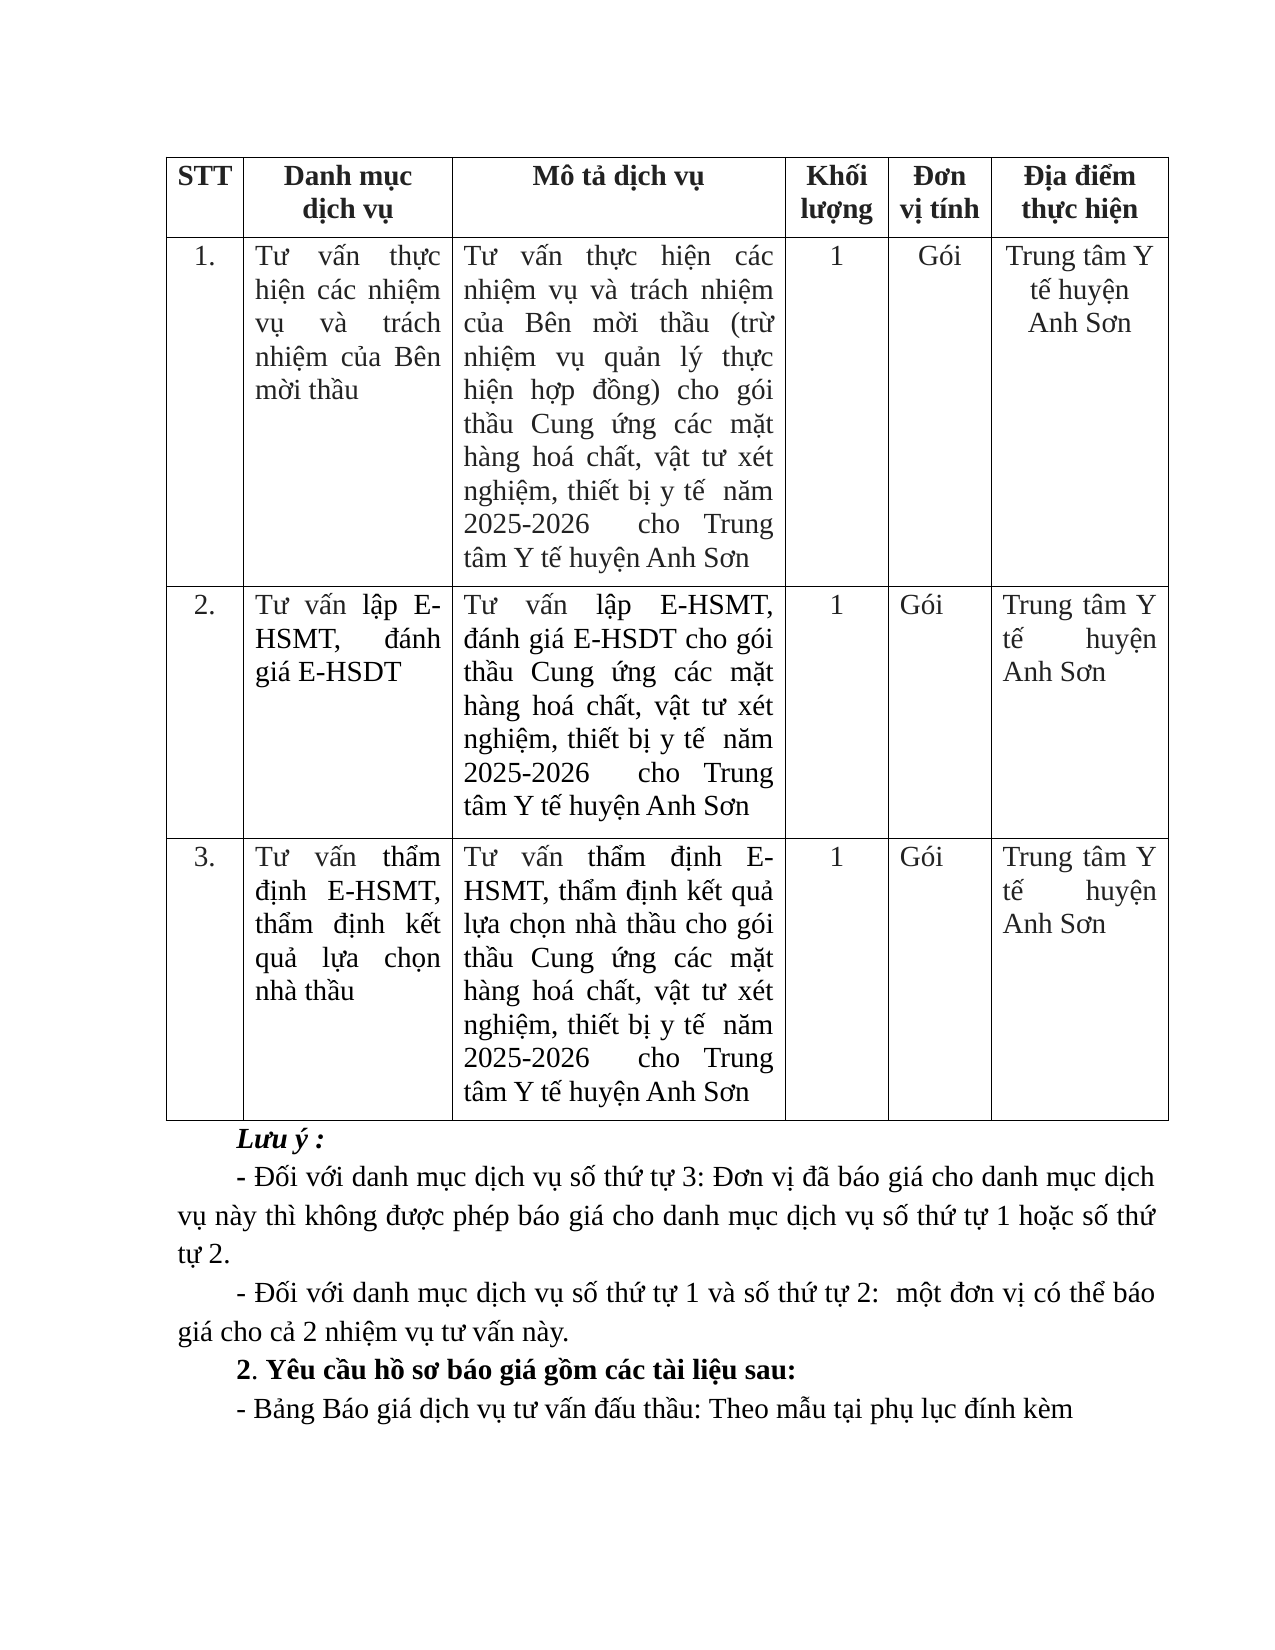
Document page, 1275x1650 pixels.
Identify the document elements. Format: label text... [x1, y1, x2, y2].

list - Bảng Báo giá dịch vụ tư vấn đấu thầu: Theo mẫu tại phụ lục đính kèm [177, 1391, 1157, 1424]
table_header Mô tả dịch vụ [453, 158, 785, 237]
table_cell Tư vấn thực hiện các nhiệm vụ và trách nhiệm của Bên mời thầu (trừ nhiệm vụ quản lý thực hiện hợp đồng) cho gói thầu Cung ứng các mặt hàng hoá chất, vật tư xét nghiệm, thiết bị y tế năm 2025-2026 cho Trung tâm Y tế huyện Anh Sơn [453, 238, 785, 586]
table_cell [167, 839, 243, 1120]
table_cell Tư vấn thẩm định E-HSMT, thẩm định kết quả lựa chọn nhà thầu cho gói thầu Cung ứng các mặt hàng hoá chất, vật tư xét nghiệm, thiết bị y tế năm 2025-2026 cho Trung tâm Y tế huyện Anh Sơn [453, 839, 785, 1120]
table_cell 1 [786, 839, 888, 1120]
table_cell 1 [786, 238, 888, 586]
table_header STT [167, 158, 243, 237]
table_cell Gói [889, 238, 991, 586]
table_cell [167, 238, 243, 586]
text Lưu ý : [177, 1121, 1157, 1154]
table_cell Trung tâm Y tế huyện Anh Sơn [992, 238, 1168, 586]
table_cell Tư vấn lập E-HSMT, đánh giá E-HSDT [244, 587, 452, 838]
table_header Khối lượng [786, 158, 888, 237]
table_cell Tư vấn thực hiện các nhiệm vụ và trách nhiệm của Bên mời thầu [244, 238, 452, 586]
table_cell [167, 587, 243, 838]
table_cell 1 [786, 587, 888, 838]
table_header Đơn vị tính [889, 158, 991, 237]
table_header Danh mục dịch vụ [244, 158, 452, 237]
text 2. Yêu cầu hồ sơ báo giá gồm các tài liệu sau: [177, 1352, 1157, 1386]
table_cell Gói [889, 839, 991, 1120]
table_cell Tư vấn thẩm định E-HSMT, thẩm định kết quả lựa chọn nhà thầu [244, 839, 452, 1120]
table_cell Tư vấn lập E-HSMT, đánh giá E-HSDT cho gói thầu Cung ứng các mặt hàng hoá chất, vật tư xét nghiệm, thiết bị y tế năm 2025-2026 cho Trung tâm Y tế huyện Anh Sơn [453, 587, 785, 838]
table_cell Gói [889, 587, 991, 838]
text - Đối với danh mục dịch vụ số thứ tự 3: Đơn vị đã báo giá cho danh mục dịch vụ này thì không được phép báo giá cho danh mục dịch vụ số thứ tự 1 hoặc số thứ tự 2. [177, 1159, 1157, 1270]
text - Đối với danh mục dịch vụ số thứ tự 1 và số thứ tự 2: một đơn vị có thể báo giá cho cả 2 nhiệm vụ tư vấn này. [177, 1275, 1157, 1347]
table_cell Trung tâm Y tế huyện Anh Sơn [992, 587, 1168, 838]
table_cell Trung tâm Y tế huyện Anh Sơn [992, 839, 1168, 1120]
table_header Địa điểm thực hiện [992, 158, 1168, 237]
